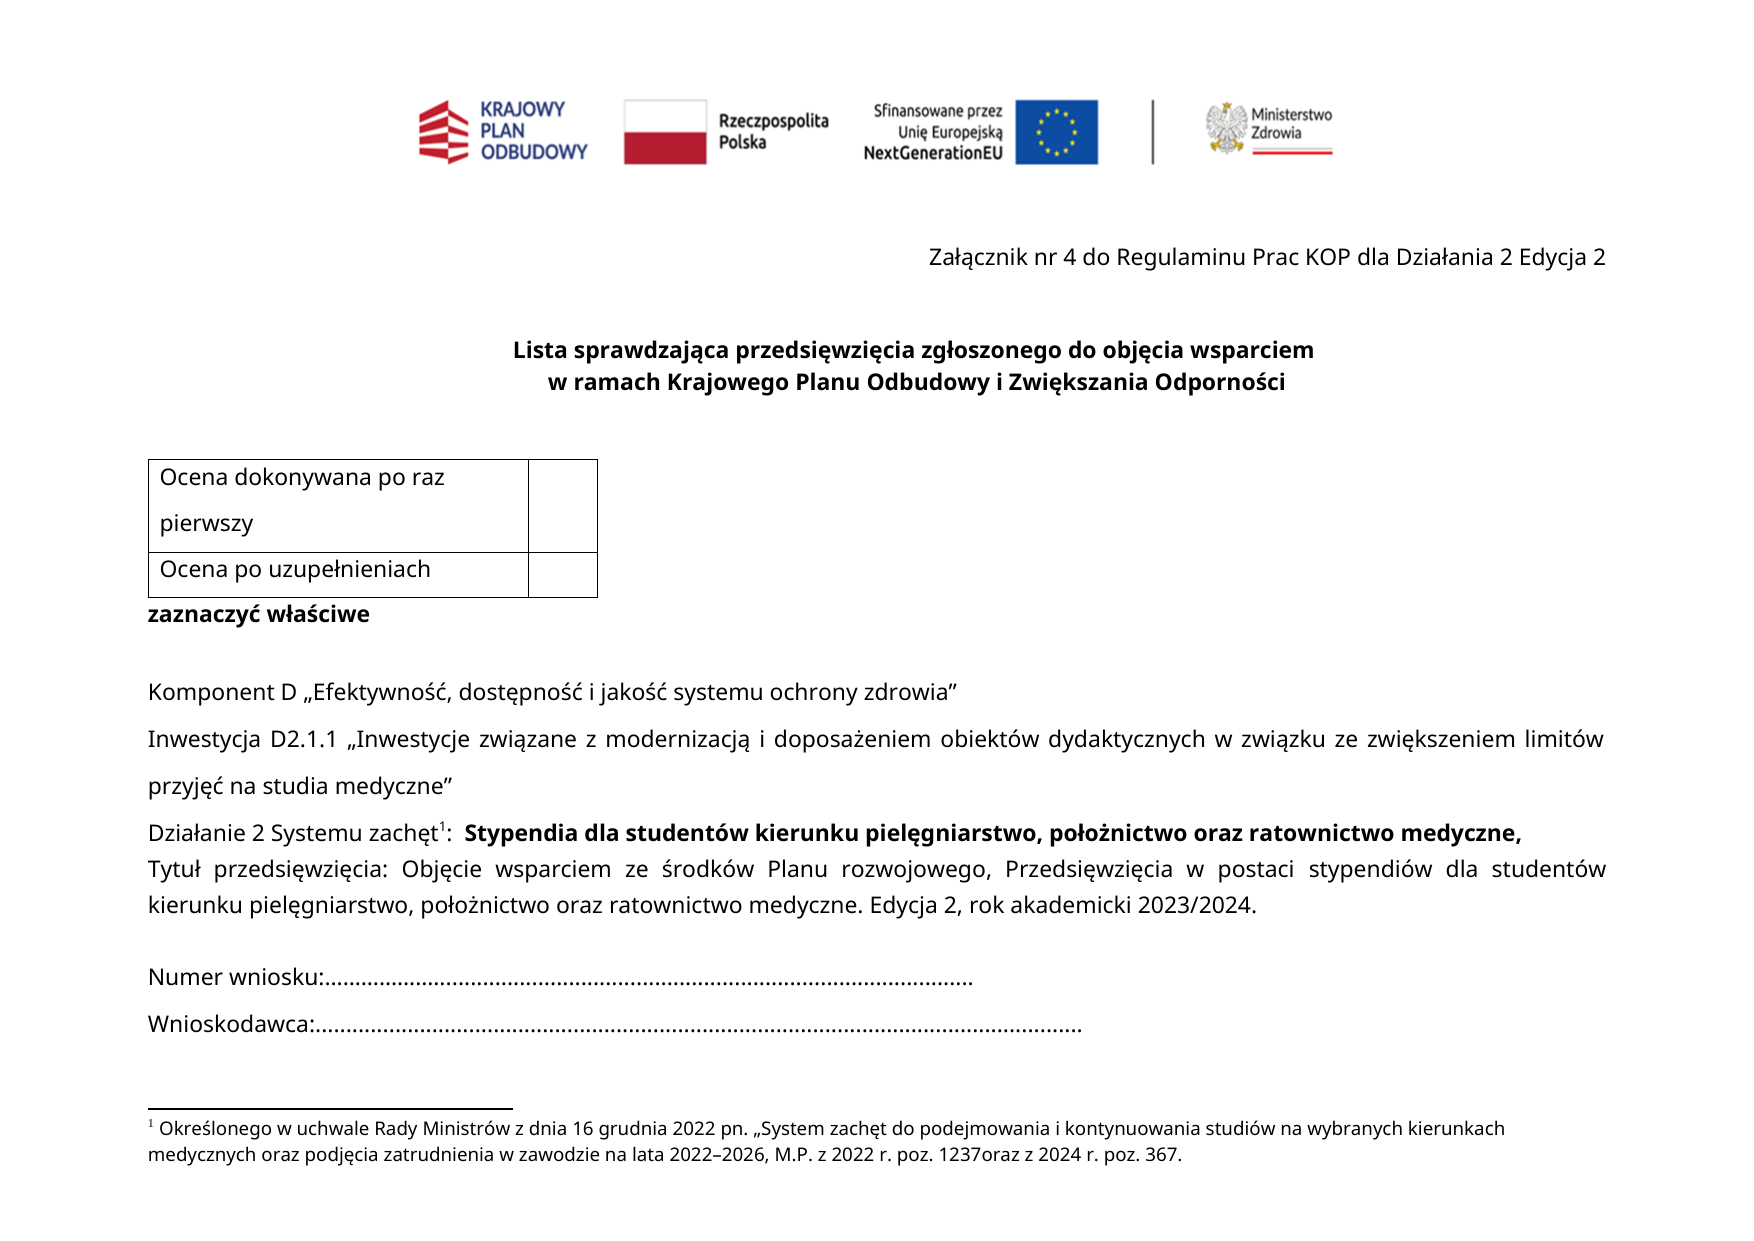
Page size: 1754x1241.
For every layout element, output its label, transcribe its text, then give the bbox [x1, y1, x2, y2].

table_header [529, 460, 597, 552]
picture [402, 73, 1352, 184]
table_cell Ocena po uzupełnieniach [149, 553, 528, 597]
text zaznaczyć właściwe [148, 598, 1606, 629]
text Lista sprawdzająca przedsięwzięcia zgłoszonego do objęcia wsparciem [221, 334, 1606, 366]
text Inwestycja D2.1.1 „Inwestycje związane z modernizacją i doposażeniem obiektów dydaktycznych w związku ze zwiększeniem limitów przyjęć na studia medyczne” [148, 723, 1606, 801]
text w ramach Krajowego Planu Odbudowy i Zwiększania Odporności [221, 366, 1606, 397]
text Załącznik nr 4 do Regulaminu Prac KOP dla Działania 2 Edycja 2 [516, 241, 1606, 272]
text Komponent D „Efektywność, dostępność i jakość systemu ochrony zdrowia” [148, 676, 1606, 707]
text Działanie 2 Systemu zachęt: Stypendia dla studentów kierunku pielęgniarstwo, położnictwo oraz ratownictwo medyczne, [148, 817, 1606, 848]
text Tytuł przedsięwzięcia: Objęcie wsparciem ze środków Planu rozwojowego, Przedsięwzięcia w postaci stypendiów dla studentów kierunku pielęgniarstwo, położnictwo oraz ratownictwo medyczne. Edycja 2, rok akademicki 2023/2024. [148, 853, 1606, 920]
table_header Ocena dokonywana po raz pierwszy [149, 460, 528, 552]
text Wnioskodawca:............................................................................................................................. [148, 1007, 1606, 1039]
text Numer wniosku:………………........................................................................................ [148, 961, 1606, 992]
table_cell [529, 553, 597, 597]
